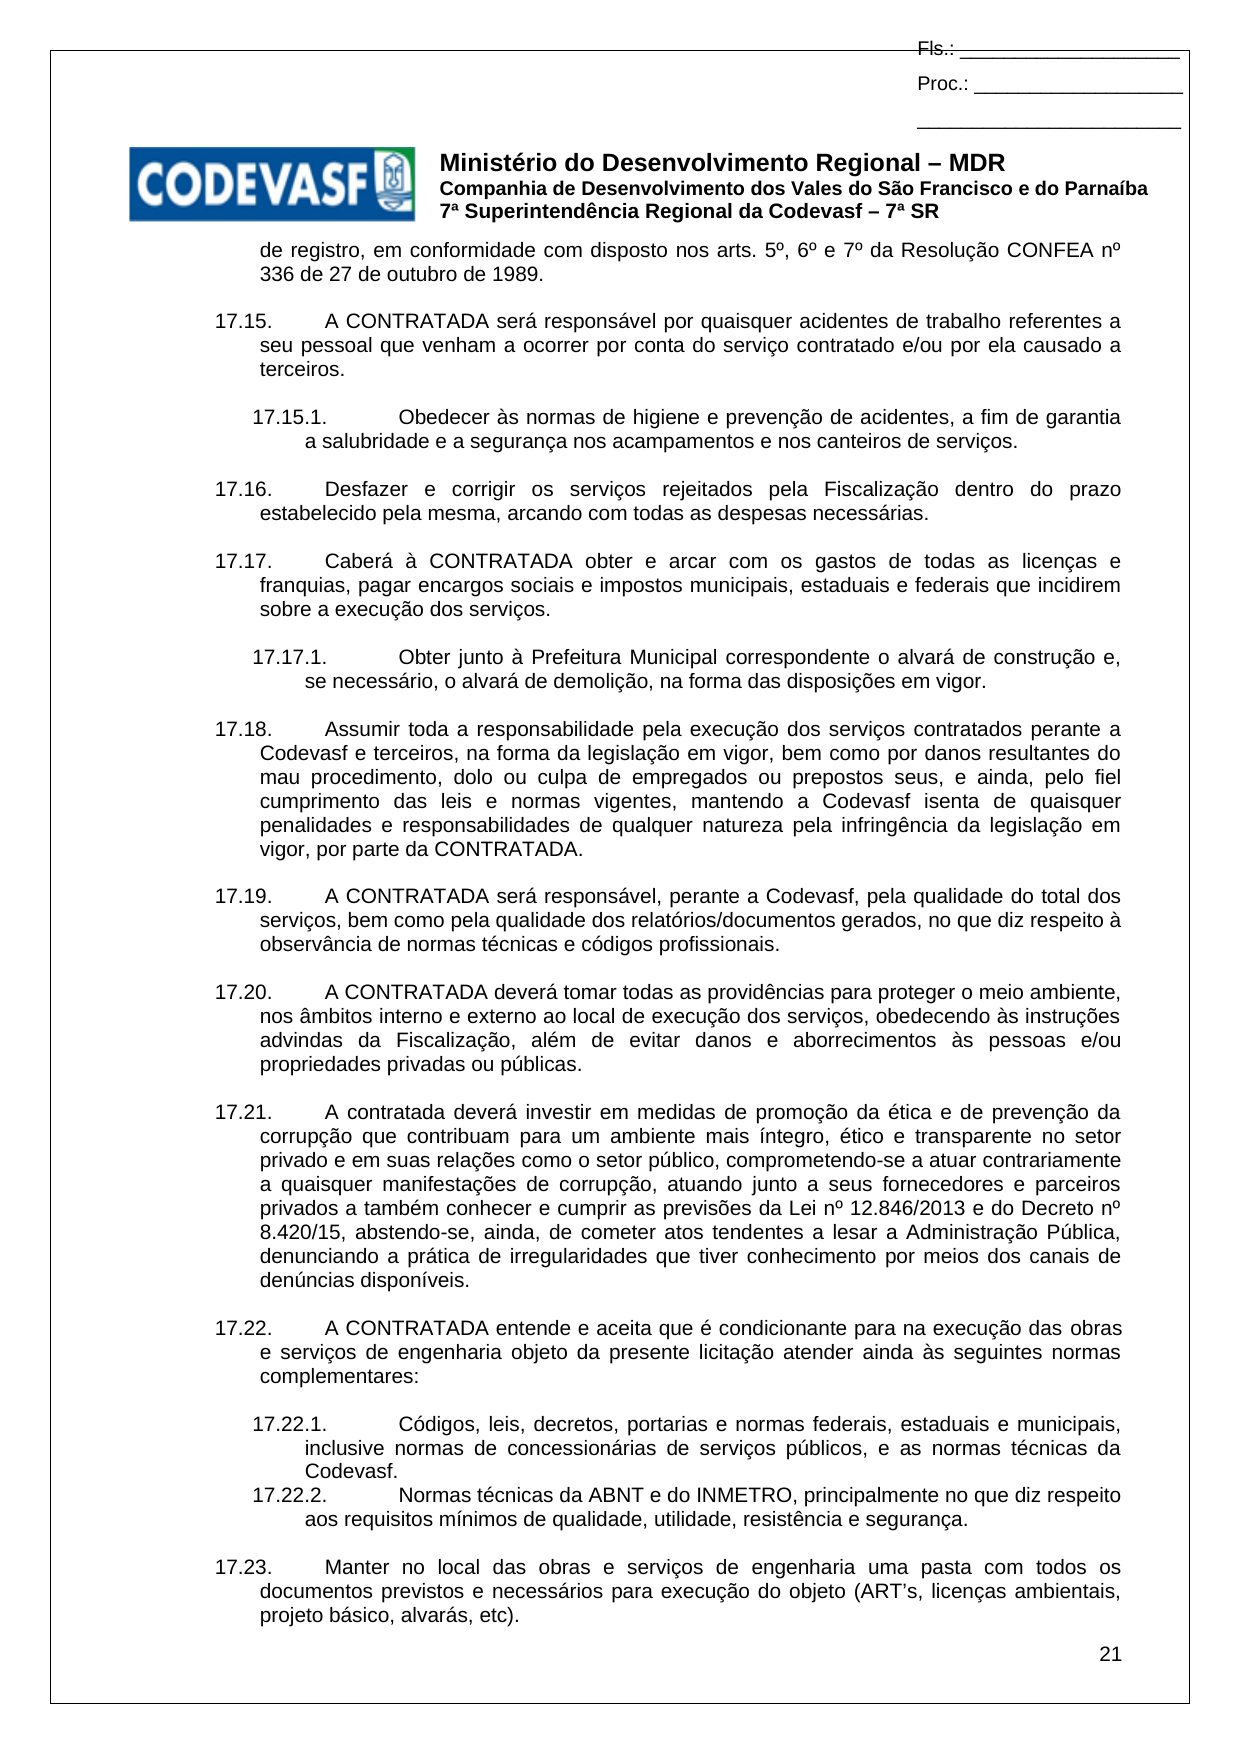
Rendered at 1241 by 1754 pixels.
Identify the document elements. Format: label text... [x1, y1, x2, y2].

subtitle Normas técnicas da ABNT e do INMETRO, principalmente no que diz respeito aos requisitos mínimos de qualidade, utilidade, resistência e segurança. [252, 1483, 1122, 1531]
subtitle Desfazer e corrigir os serviços rejeitados pela Fiscalização dentro do prazo estabelecido pela mesma, arcando com todas as despesas necessárias. [214, 477, 1122, 525]
subtitle Manter no local das obras e serviços de engenharia uma pasta com todos os documentos previstos e necessários para execução do objeto (ART’s, licenças ambientais, projeto básico, alvarás, etc). [214, 1555, 1122, 1627]
subtitle Códigos, leis, decretos, portarias e normas federais, estaduais e municipais, inclusive normas de concessionárias de serviços públicos, e as normas técnicas da Codevasf. [252, 1411, 1122, 1483]
subtitle Caberá à CONTRATADA obter e arcar com os gastos de todas as licenças e franquias, pagar encargos sociais e impostos municipais, estaduais e federais que incidirem sobre a execução dos serviços. [214, 549, 1122, 621]
subtitle A contratada deverá investir em medidas de promoção da ética e de prevenção da corrupção que contribuam para um ambiente mais íntegro, ético e transparente no setor privado e em suas relações como o setor público, comprometendo-se a atuar contrariamente a quaisquer manifestações de corrupção, atuando junto a seus fornecedores e parceiros privados a também conhecer e cumprir as previsões da Lei nº 12.846/2013 e do Decreto nº 8.420/15, abstendo-se, ainda, de cometer atos tendentes a lesar a Administração Pública, denunciando a prática de irregularidades que tiver conhecimento por meios dos canais de denúncias disponíveis. [214, 1100, 1122, 1292]
subtitle A CONTRATADA será responsável por quaisquer acidentes de trabalho referentes a seu pessoal que venham a ocorrer por conta do serviço contratado e/ou por ela causado a terceiros. [214, 309, 1122, 381]
subtitle Assumir toda a responsabilidade pela execução dos serviços contratados perante a Codevasf e terceiros, na forma da legislação em vigor, bem como por danos resultantes do mau procedimento, dolo ou culpa de empregados ou prepostos seus, e ainda, pelo fiel cumprimento das leis e normas vigentes, mantendo a Codevasf isenta de quaisquer penalidades e responsabilidades de qualquer natureza pela infringência da legislação em vigor, por parte da CONTRATADA. [214, 717, 1122, 860]
picture [129, 147, 417, 224]
subtitle A CONTRATADA será responsável, perante a Codevasf, pela qualidade do total dos serviços, bem como pela qualidade dos relatórios/documentos gerados, no que diz respeito à observância de normas técnicas e códigos profissionais. [214, 884, 1122, 956]
subtitle Obedecer às normas de higiene e prevenção de acidentes, a fim de garantia a salubridade e a segurança nos acampamentos e nos canteiros de serviços. [252, 405, 1122, 453]
subtitle Obter junto à Prefeitura Municipal correspondente o alvará de construção e, se necessário, o alvará de demolição, na forma das disposições em vigor. [252, 645, 1122, 693]
subtitle A CONTRATADA deverá tomar todas as providências para proteger o meio ambiente, nos âmbitos interno e externo ao local de execução dos serviços, obedecendo às instruções advindas da Fiscalização, além de evitar danos e aborrecimentos às pessoas e/ou propriedades privadas ou públicas. [214, 980, 1122, 1076]
subtitle A CONTRATADA entende e aceita que é condicionante para na execução das obras e serviços de engenharia objeto da presente licitação atender ainda às seguintes normas complementares: [214, 1316, 1122, 1387]
